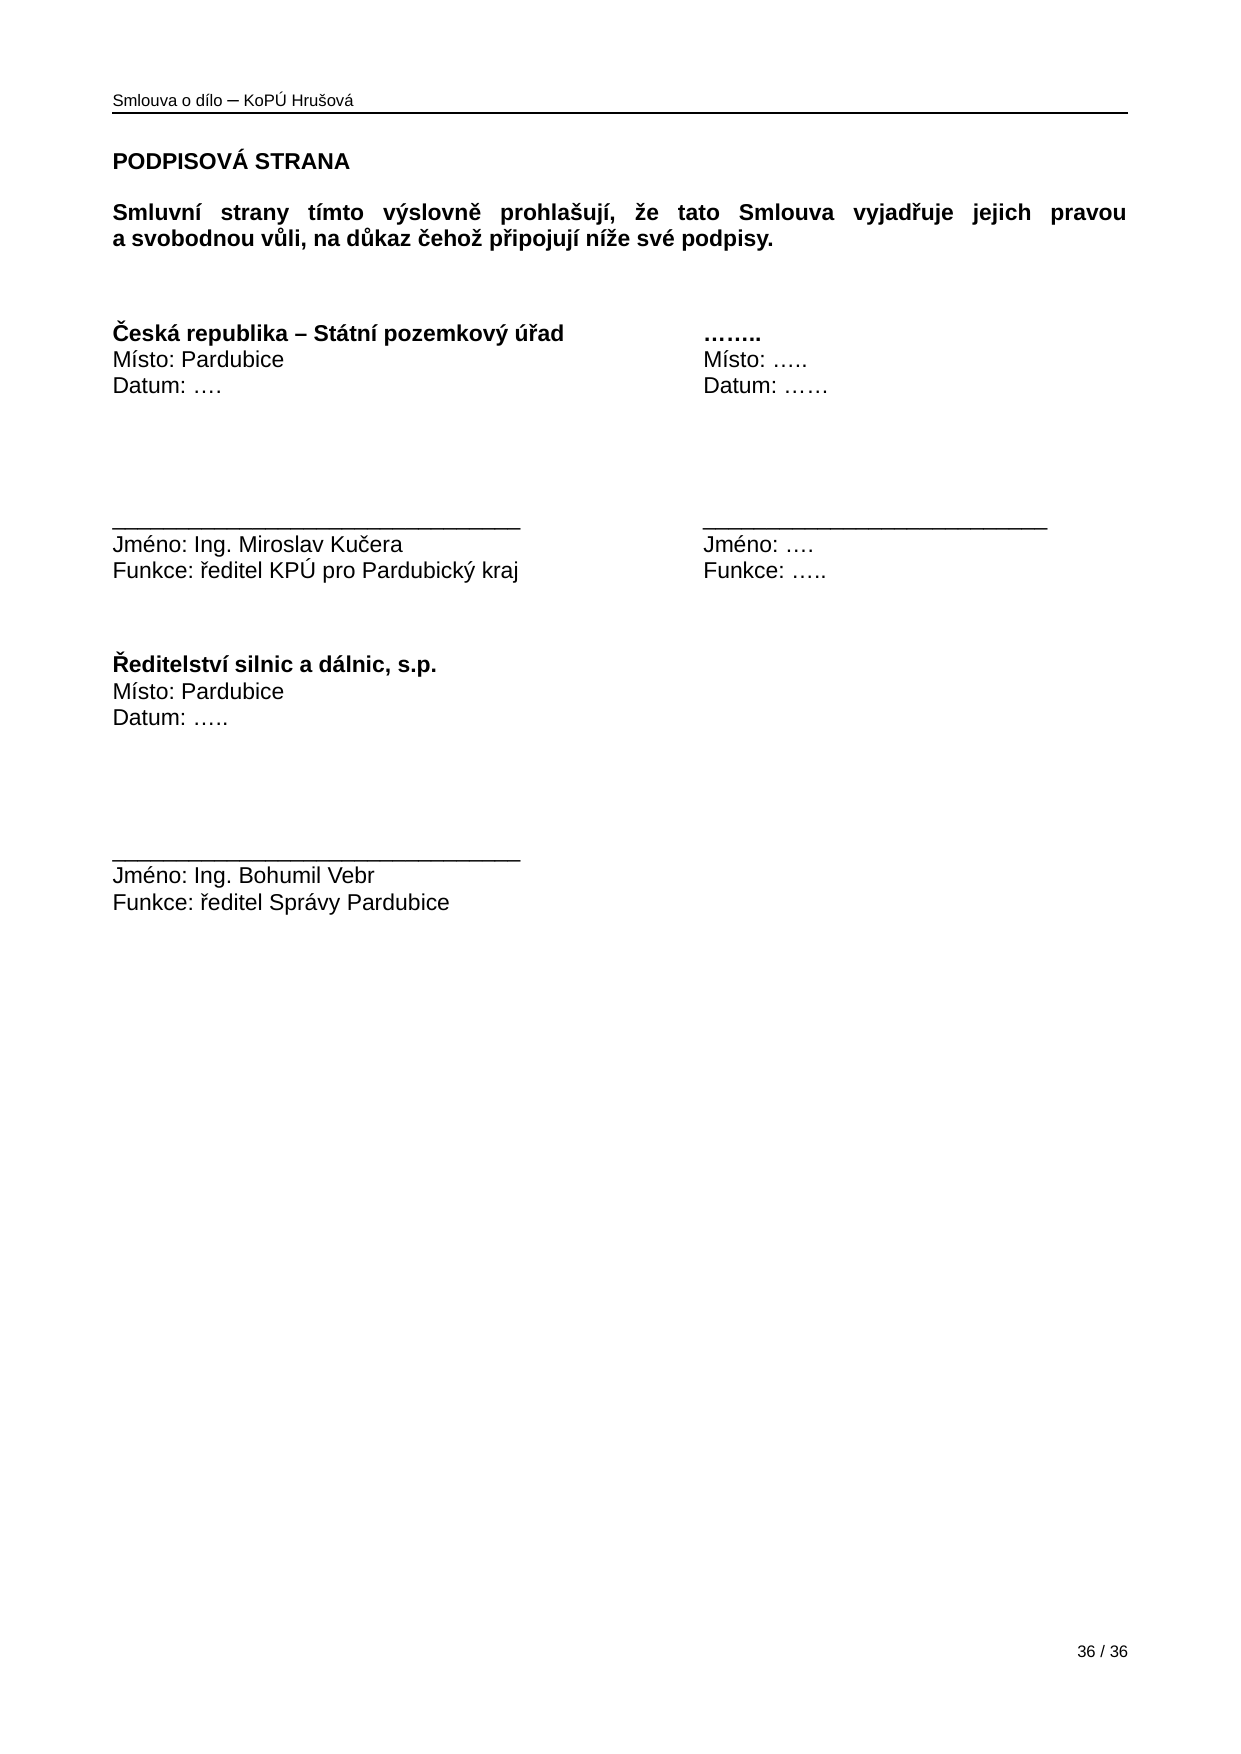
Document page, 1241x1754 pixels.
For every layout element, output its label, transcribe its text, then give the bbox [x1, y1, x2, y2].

text ________________________________ [112, 836, 1128, 862]
text Funkce: ředitel Správy Pardubice [112, 888, 1128, 915]
text Funkce: ředitel KPÚ pro Pardubický kraj Funkce: ….. [112, 557, 1128, 583]
text Místo: Pardubice Místo: ….. [112, 346, 1128, 372]
text Datum: …. Datum: …… [112, 372, 1128, 399]
text Česká republika – Státní pozemkový úřad …….. [112, 320, 1128, 346]
text Jméno: Ing. Miroslav Kučera Jméno: …. [112, 531, 1128, 557]
text Smluvní strany tímto výslovně prohlašují, že tato Smlouva vyjadřuje jejich pravou a svobodnou vůli, na důkaz čehož připojují níže své podpisy. [112, 199, 1128, 252]
text Datum: ….. [112, 704, 1128, 730]
text Místo: Pardubice [112, 678, 1128, 704]
text ________________________________ ___________________________ [112, 504, 1128, 531]
text Jméno: Ing. Bohumil Vebr [112, 862, 1128, 888]
text Ředitelství silnic a dálnic, s.p. [112, 651, 1128, 678]
text PODPISOVÁ STRANA [112, 148, 1128, 174]
